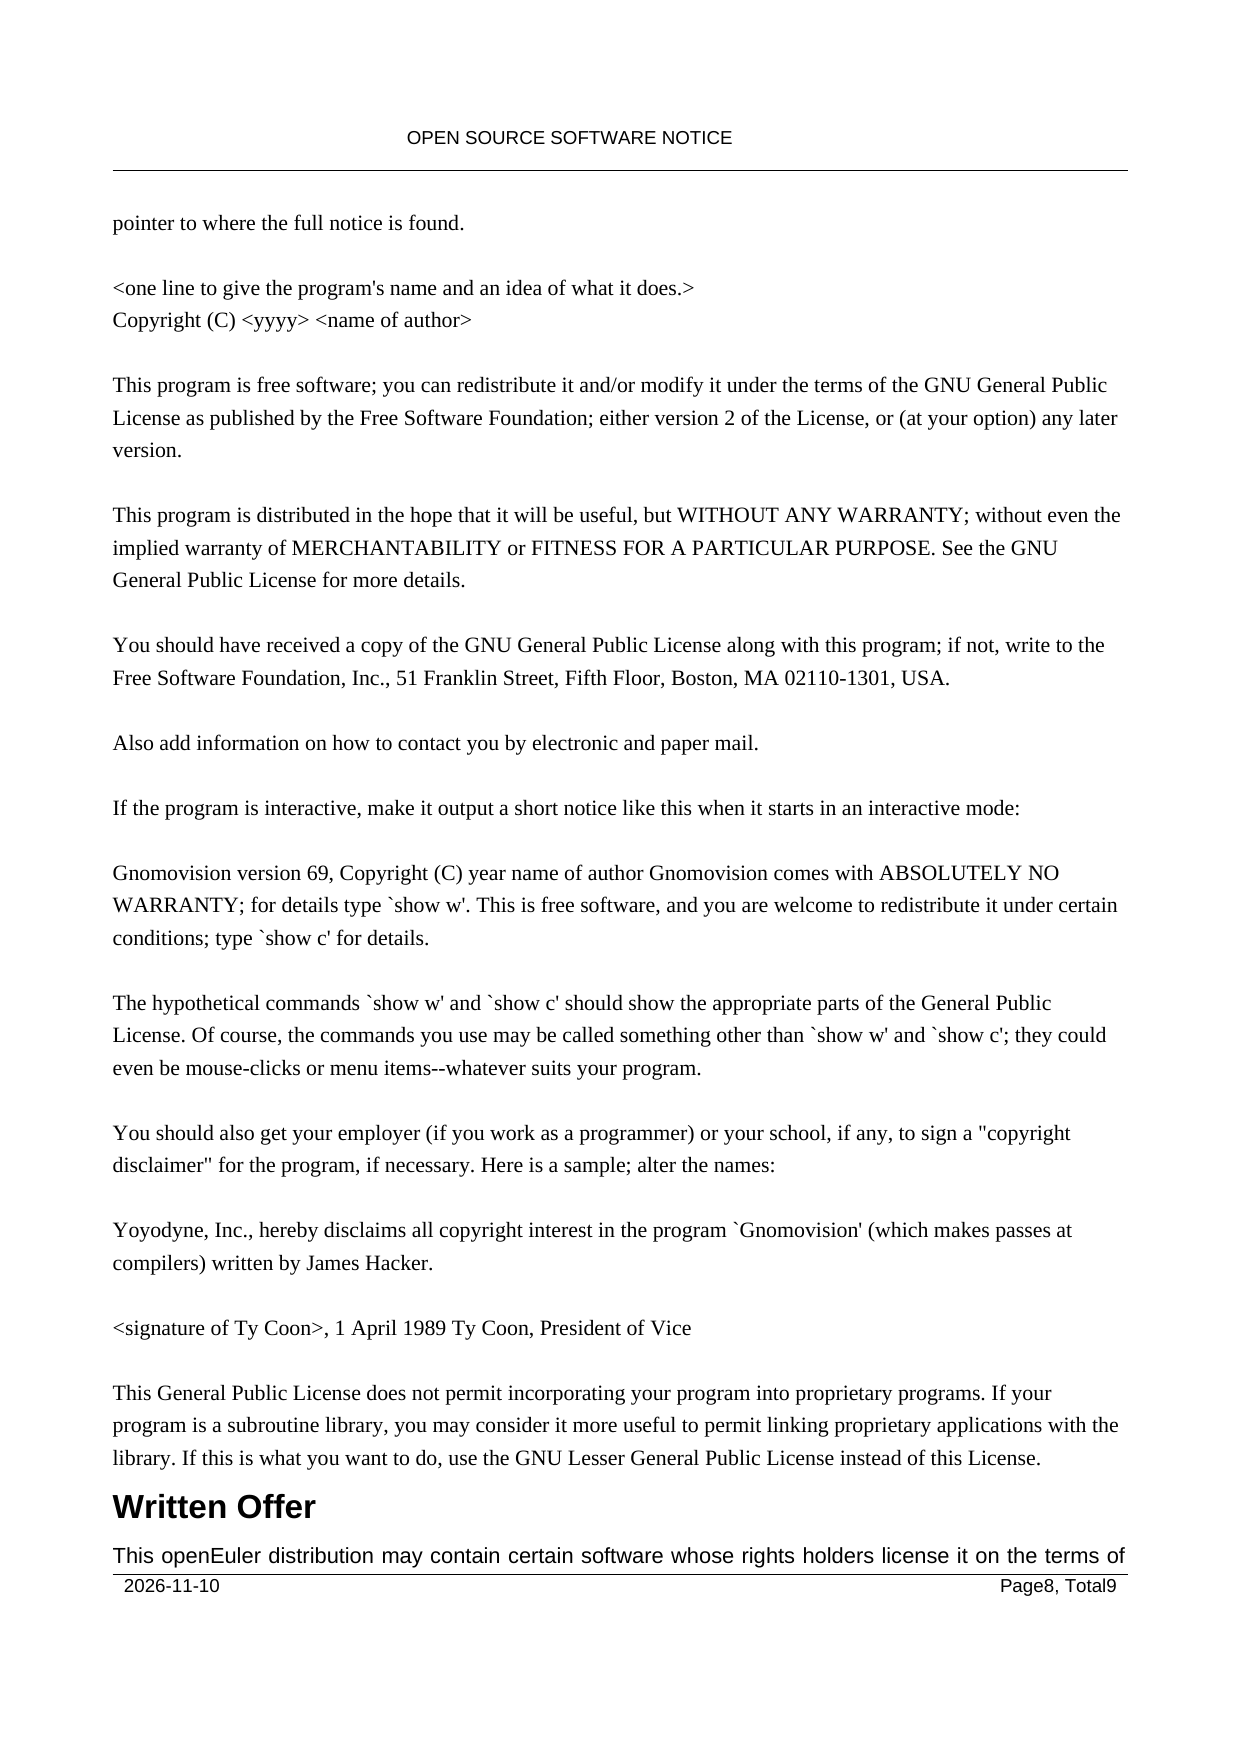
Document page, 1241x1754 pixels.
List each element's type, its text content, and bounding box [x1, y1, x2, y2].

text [112, 1539, 1128, 1571]
text Written Offer [112, 1474, 1128, 1539]
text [112, 206, 1128, 1474]
